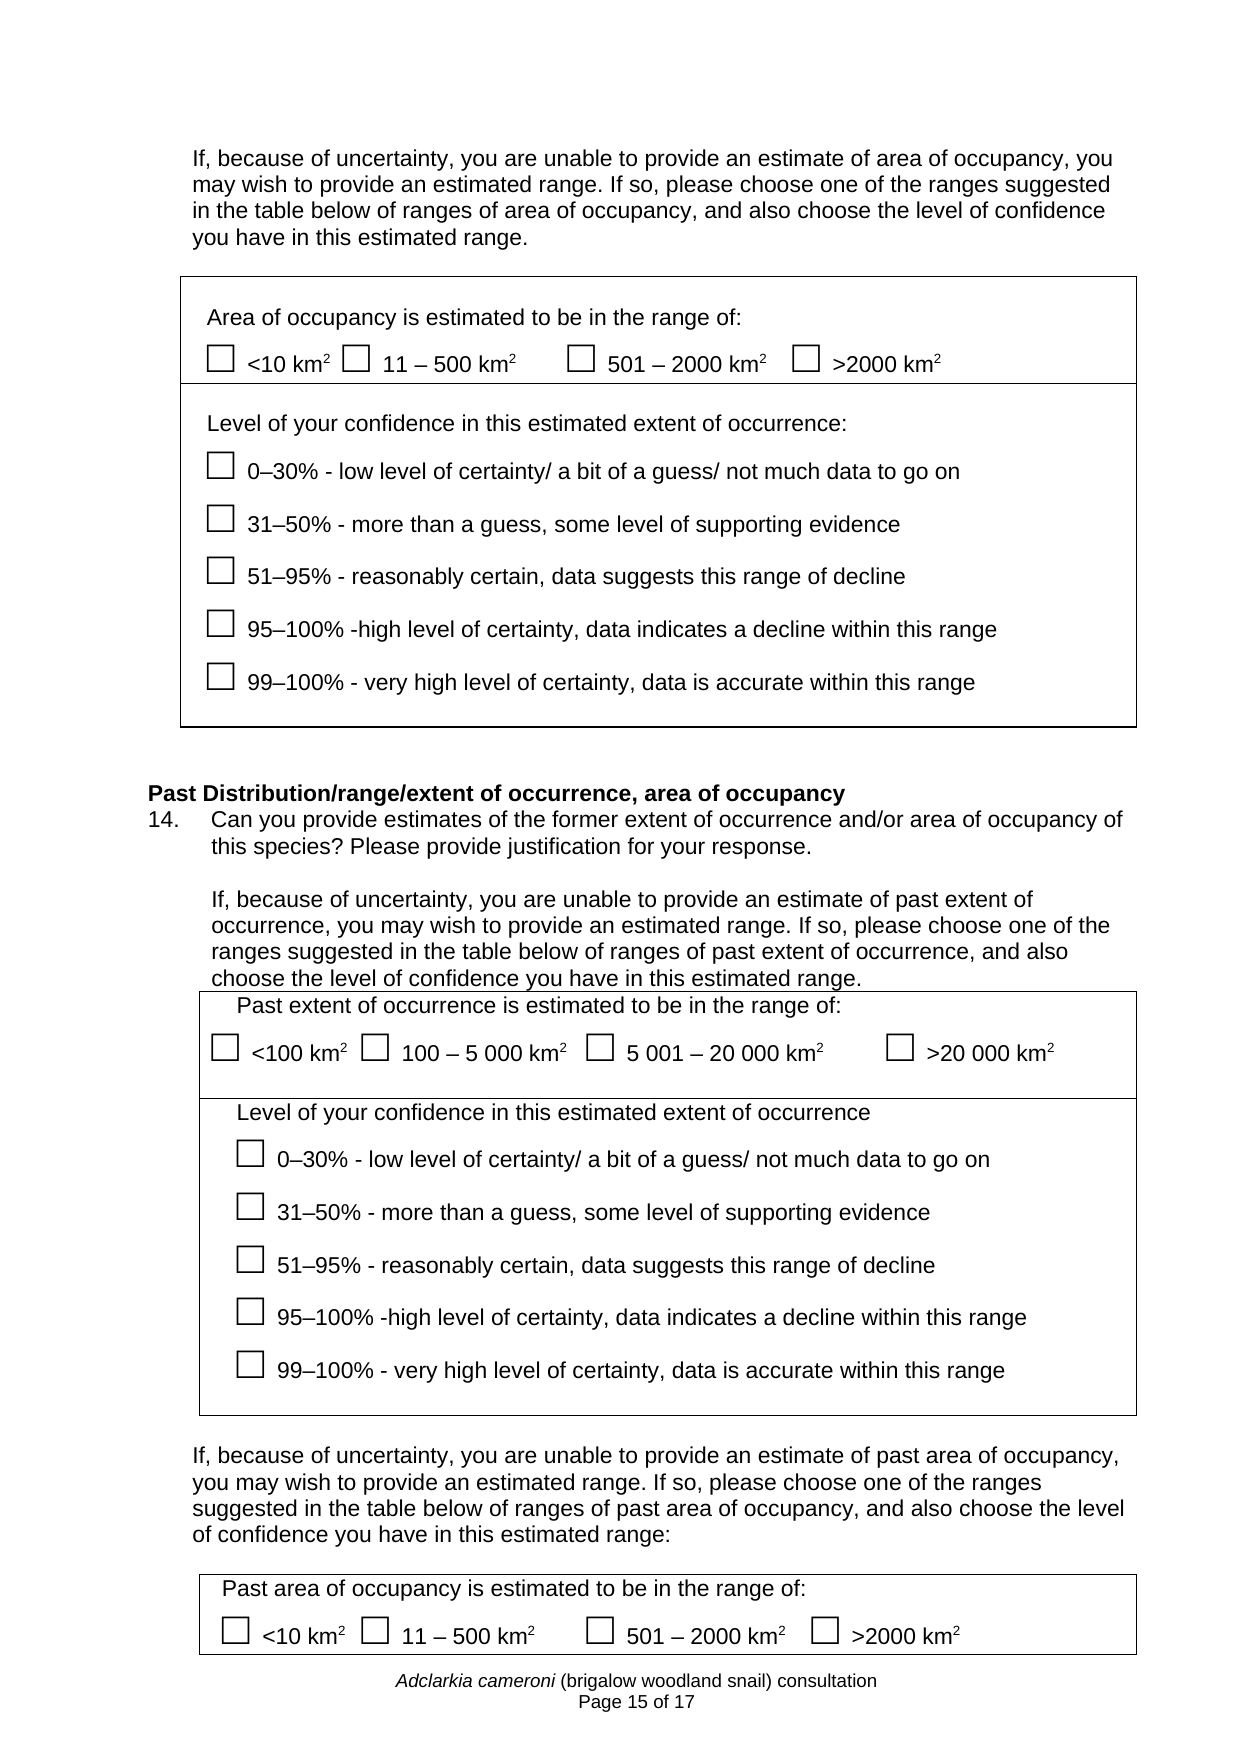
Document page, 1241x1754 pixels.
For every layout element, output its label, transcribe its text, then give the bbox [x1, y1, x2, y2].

table_header Area of occupancy is estimated to be in the range of: □ <10 km2 □ 11 – 500 km2 □ 501 – 2000 km2 □ >2000 km2 [181, 277, 1136, 383]
text If, because of uncertainty, you are unable to provide an estimate of area of occupancy, you may wish to provide an estimated range. If so, please choose one of the ranges suggested in the table below of ranges of area of occupancy, and also choose the level of confidence you have in this estimated range. [192, 144, 1125, 250]
table_header Past extent of occurrence is estimated to be in the range of: □ <100 km2 □ 100 – 5 000 km2 □ 5 001 – 20 000 km2 □ >20 000 km2 [200, 992, 1136, 1097]
text Past Distribution/range/extent of occurrence, area of occupancy [148, 780, 1125, 806]
text If, because of uncertainty, you are unable to provide an estimate of past area of occupancy, you may wish to provide an estimated range. If so, please choose one of the ranges suggested in the table below of ranges of past area of occupancy, and also choose the level of confidence you have in this estimated range: [192, 1442, 1125, 1547]
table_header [200, 1575, 1136, 1654]
table_cell Level of your confidence in this estimated extent of occurrence □ 0–30% - low level of certainty/ a bit of a guess/ not much data to go on □ 31–50% - more than a guess, some level of supporting evidence □ 51–95% - reasonably certain, data suggests this range of decline □ 95–100% -high level of certainty, data indicates a decline within this range □ 99–100% - very high level of certainty, data is accurate within this range [200, 1099, 1136, 1415]
list Can you provide estimates of the former extent of occurrence and/or area of occupancy of this species? Please provide justification for your response. [148, 806, 1125, 859]
table_cell Level of your confidence in this estimated extent of occurrence: □ 0–30% - low level of certainty/ a bit of a guess/ not much data to go on □ 31–50% - more than a guess, some level of supporting evidence □ 51–95% - reasonably certain, data suggests this range of decline □ 95–100% -high level of certainty, data indicates a decline within this range □ 99–100% - very high level of certainty, data is accurate within this range [181, 384, 1136, 726]
text If, because of uncertainty, you are unable to provide an estimate of past extent of occurrence, you may wish to provide an estimated range. If so, please choose one of the ranges suggested in the table below of ranges of past extent of occurrence, and also choose the level of confidence you have in this estimated range. [211, 886, 1125, 991]
